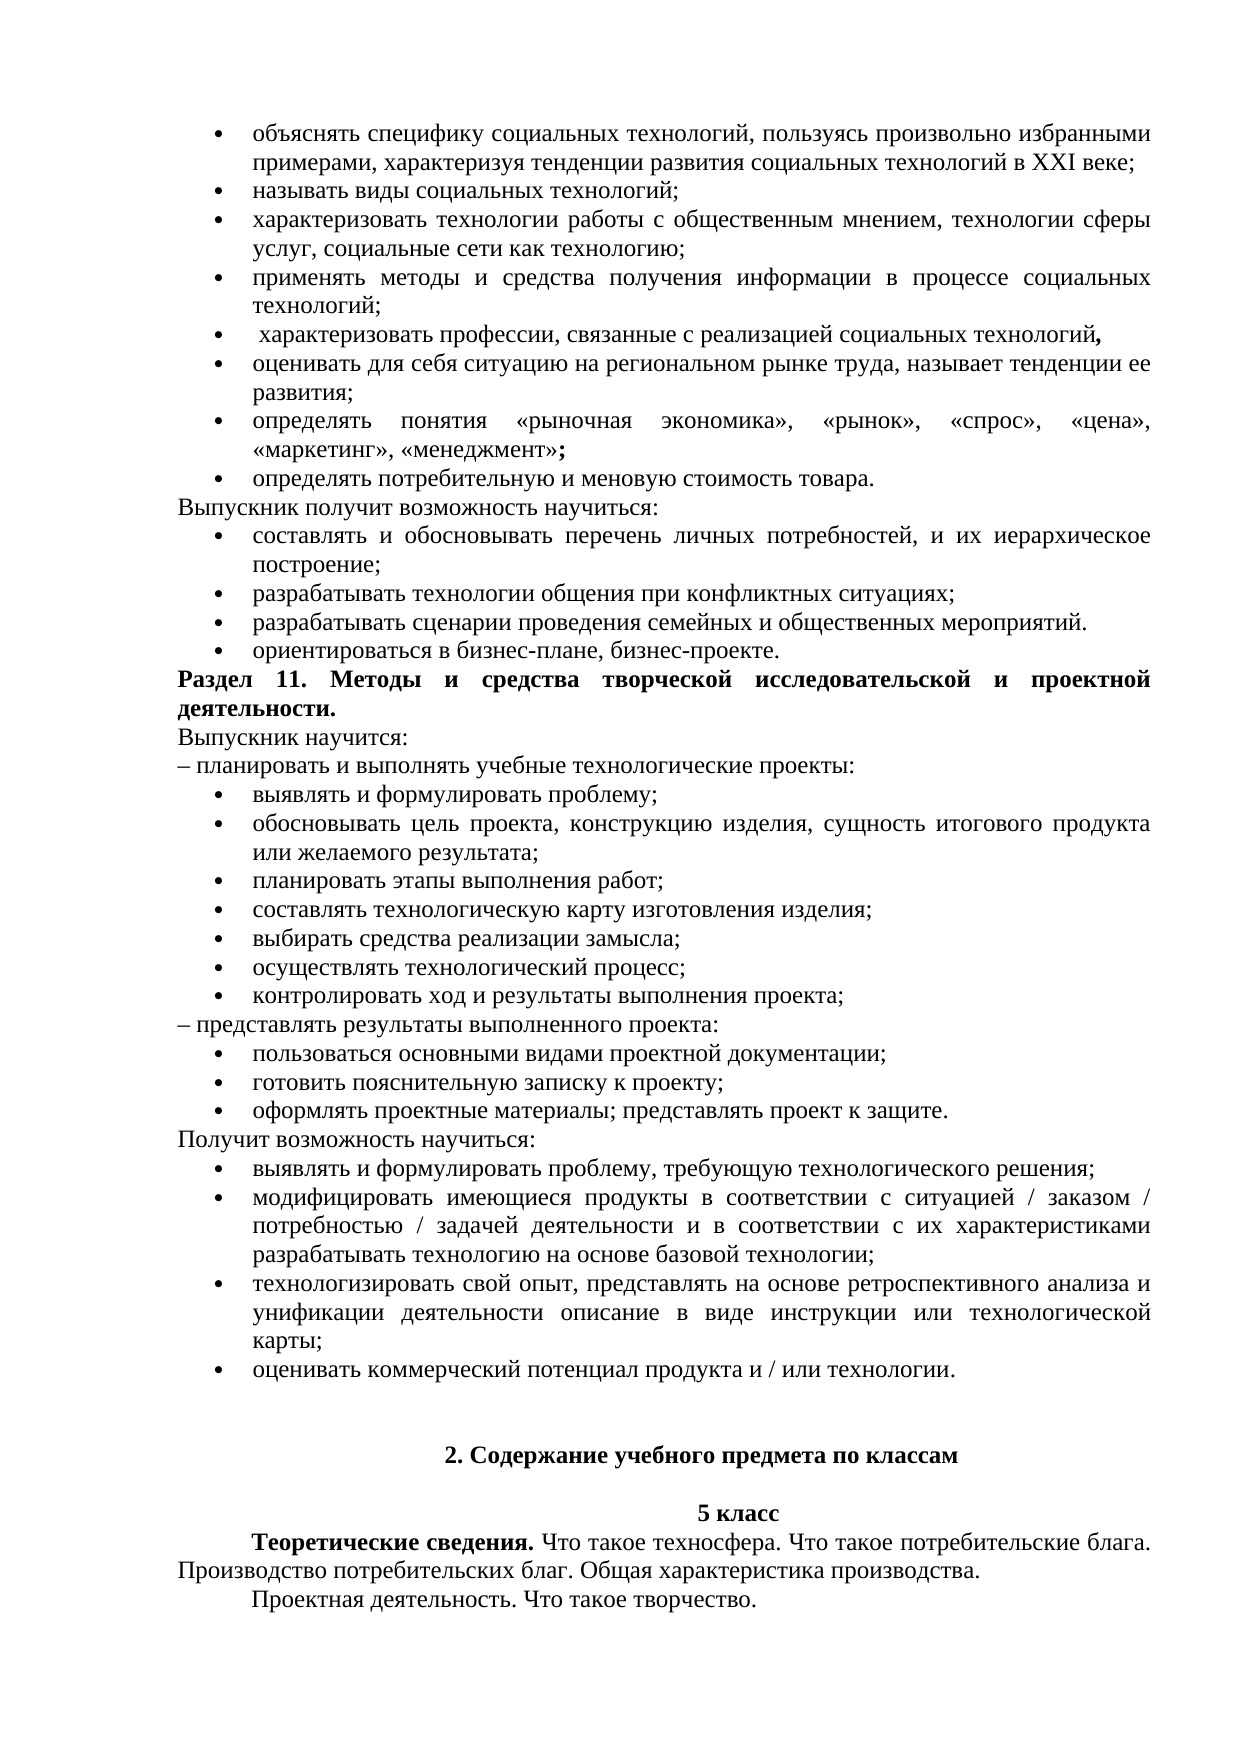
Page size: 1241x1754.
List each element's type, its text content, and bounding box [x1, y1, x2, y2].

text – представлять результаты выполненного проекта: [177, 1009, 1152, 1038]
text Раздел 11. Методы и средства творческой исследовательской и проектной деятельности. [177, 664, 1152, 722]
list планировать этапы выполнения работ; [215, 866, 1152, 894]
text – планировать и выполнять учебные технологические проекты: [177, 751, 1152, 779]
list технологизировать свой опыт, представлять на основе ретроспективного анализа и унификации деятельности описание в виде инструкции или технологической карты; [215, 1268, 1152, 1354]
list осуществлять технологический процесс; [215, 952, 1152, 981]
list характеризовать профессии, связанные с реализацией социальных технологий, [215, 319, 1152, 348]
text Получит возможность научиться: [177, 1124, 1152, 1153]
list обосновывать цель проекта, конструкцию изделия, сущность итогового продукта или желаемого результата; [215, 808, 1152, 866]
list определять понятия «рыночная экономика», «рынок», «спрос», «цена», «маркетинг», «менеджмент»; [215, 406, 1152, 463]
list применять методы и средства получения информации в процессе социальных технологий; [215, 262, 1152, 319]
list объяснять специфику социальных технологий, пользуясь произвольно избранными примерами, характеризуя тенденции развития социальных технологий в XXI веке; [215, 118, 1152, 176]
list оценивать для себя ситуацию на региональном рынке труда, называет тенденции ее развития; [215, 348, 1152, 406]
list составлять и обосновывать перечень личных потребностей, и их иерархическое построение; [215, 521, 1152, 578]
list контролировать ход и результаты выполнения проекта; [215, 981, 1152, 1009]
list Проектная деятельность. Что такое творчество. [177, 1584, 1152, 1613]
list оценивать коммерческий потенциал продукта и / или технологии. [215, 1354, 1152, 1383]
list выявлять и формулировать проблему, требующую технологического решения; [215, 1153, 1152, 1182]
list разрабатывать сценарии проведения семейных и общественных мероприятий. [215, 607, 1152, 636]
list ориентироваться в бизнес-плане, бизнес-проекте. [215, 636, 1152, 664]
list составлять технологическую карту изготовления изделия; [215, 894, 1152, 923]
list характеризовать технологии работы с общественным мнением, технологии сферы услуг, социальные сети как технологию; [215, 204, 1152, 262]
list модифицировать имеющиеся продукты в соответствии с ситуацией / заказом / потребностью / задачей деятельности и в соответствии с их характеристиками разрабатывать технологию на основе базовой технологии; [215, 1182, 1152, 1268]
list готовить пояснительную записку к проекту; [215, 1067, 1152, 1096]
text Выпускник получит возможность научиться: [177, 492, 1152, 521]
list выбирать средства реализации замысла; [215, 923, 1152, 952]
list оформлять проектные материалы; представлять проект к защите. [215, 1096, 1152, 1124]
list разрабатывать технологии общения при конфликтных ситуациях; [215, 578, 1152, 607]
list Теоретические сведения. Что такое техносфера. Что такое потребительские блага. Производство потребительских благ. Общая характеристика производства. [177, 1527, 1152, 1584]
list пользоваться основными видами проектной документации; [215, 1038, 1152, 1067]
text Выпускник научится: [177, 722, 1152, 751]
list определять потребительную и меновую стоимость товара. [215, 463, 1152, 492]
list 2. Содержание учебного предмета по классам [177, 1441, 1152, 1469]
list называть виды социальных технологий; [215, 176, 1152, 204]
list 5 класс [177, 1498, 1152, 1527]
list выявлять и формулировать проблему; [215, 779, 1152, 808]
